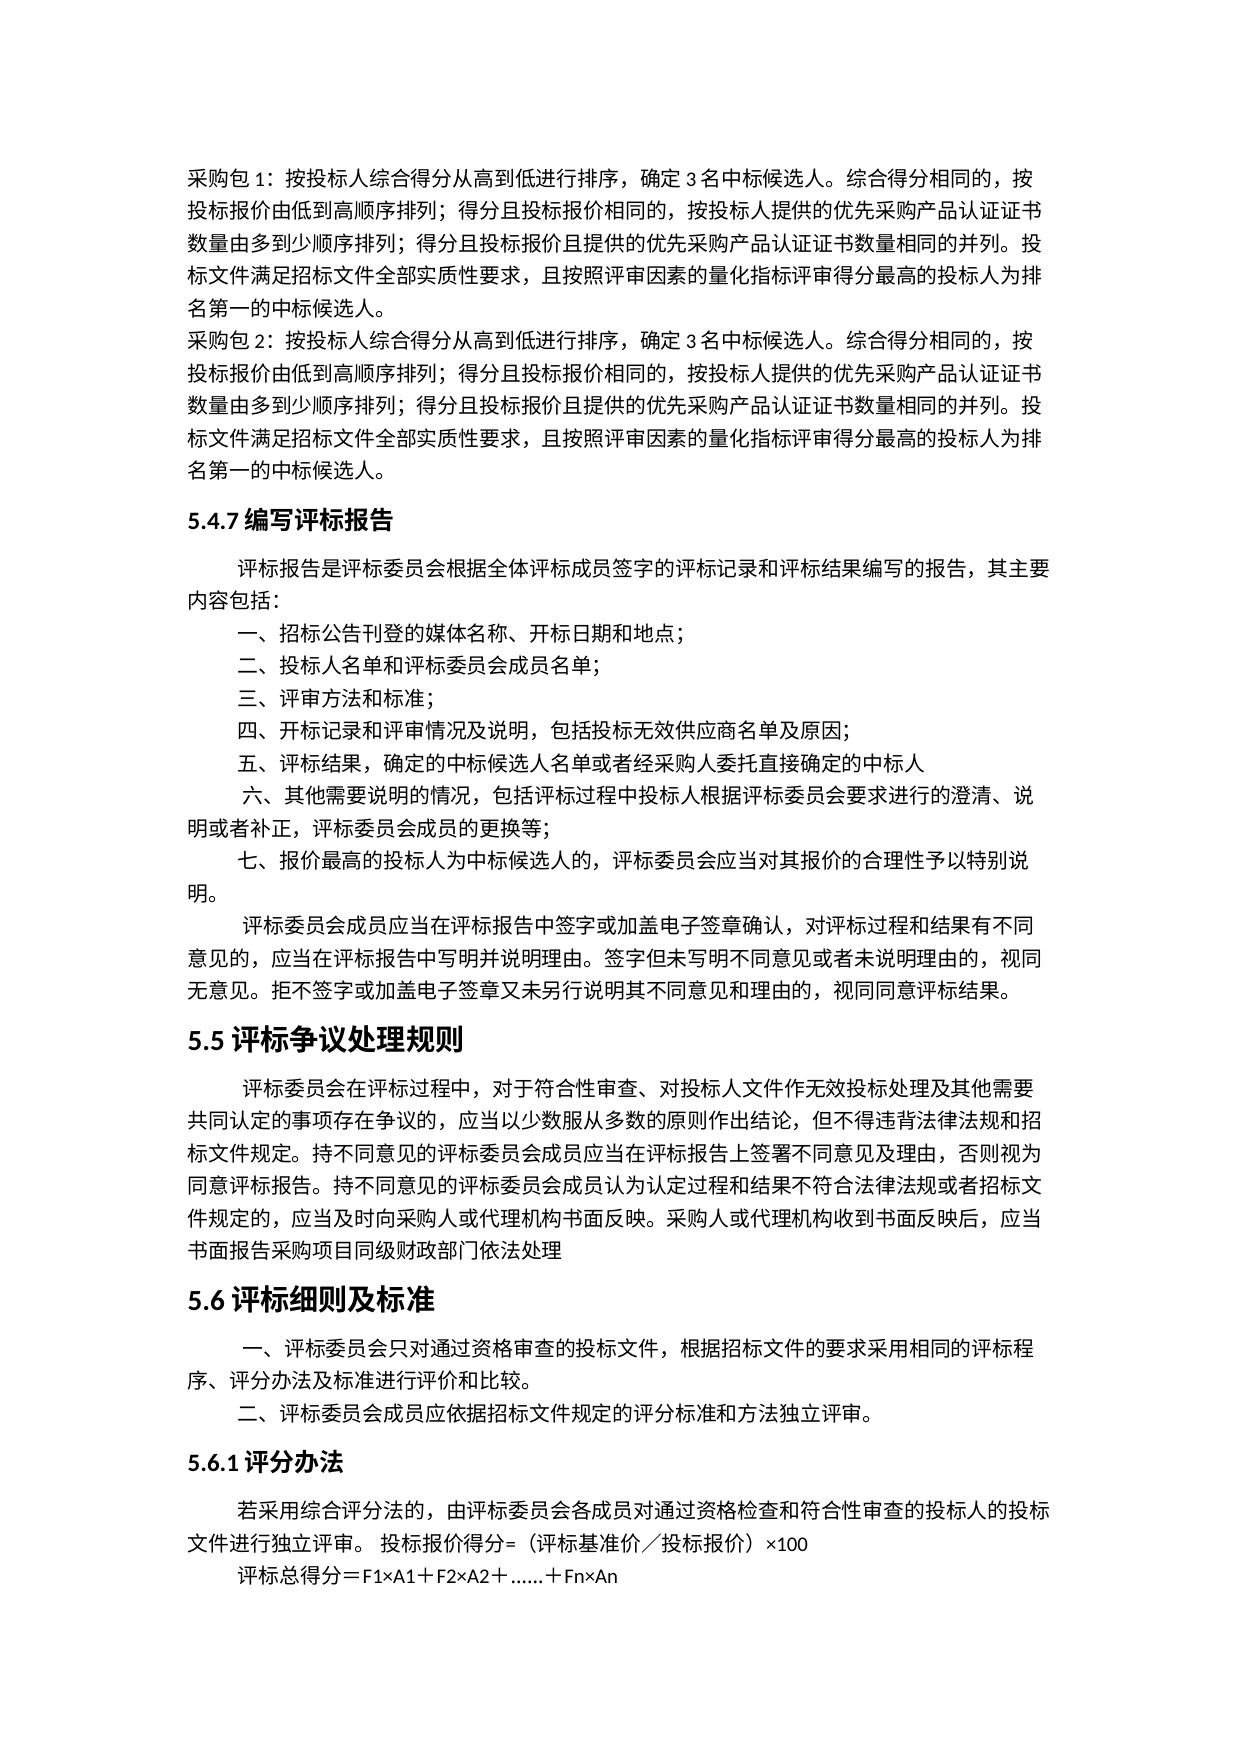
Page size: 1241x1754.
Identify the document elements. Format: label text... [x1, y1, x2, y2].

text 采购包2：按投标人综合得分从高到低进行排序，确定3名中标候选人。综合得分相同的，按投标报价由低到高顺序排列；得分且投标报价相同的，按投标人提供的优先采购产品认证证书数量由多到少顺序排列；得分且投标报价且提供的优先采购产品认证证书数量相同的并列。投标文件满足招标文件全部实质性要求，且按照评审因素的量化指标评审得分最高的投标人为排名第一的中标候选人。 [187, 324, 1053, 487]
text 5.5评标争议处理规则 [187, 1007, 1053, 1072]
text 评标总得分＝F1×A1＋F2×A2＋……＋Fn×An [187, 1559, 1053, 1592]
text 评标委员会成员应当在评标报告中签字或加盖电子签章确认，对评标过程和结果有不同意见的，应当在评标报告中写明并说明理由。签字但未写明不同意见或者未说明理由的，视同无意见。拒不签字或加盖电子签章又未另行说明其不同意见和理由的，视同同意评标结果。 [187, 909, 1053, 1007]
text 六、其他需要说明的情况，包括评标过程中投标人根据评标委员会要求进行的澄清、说明或者补正，评标委员会成员的更换等； [187, 779, 1053, 844]
text 五、评标结果，确定的中标候选人名单或者经采购人委托直接确定的中标人 [187, 747, 1053, 779]
text 二、评标委员会成员应依据招标文件规定的评分标准和方法独立评审。 [187, 1397, 1053, 1429]
text 四、开标记录和评审情况及说明，包括投标无效供应商名单及原因； [187, 714, 1053, 747]
text 七、报价最高的投标人为中标候选人的，评标委员会应当对其报价的合理性予以特别说明。 [187, 844, 1053, 909]
text 采购包1：按投标人综合得分从高到低进行排序，确定3名中标候选人。综合得分相同的，按投标报价由低到高顺序排列；得分且投标报价相同的，按投标人提供的优先采购产品认证证书数量由多到少顺序排列；得分且投标报价且提供的优先采购产品认证证书数量相同的并列。投标文件满足招标文件全部实质性要求，且按照评审因素的量化指标评审得分最高的投标人为排名第一的中标候选人。 [187, 162, 1053, 324]
text 一、评标委员会只对通过资格审查的投标文件，根据招标文件的要求采用相同的评标程序、评分办法及标准进行评价和比较。 [187, 1332, 1053, 1397]
text 评标报告是评标委员会根据全体评标成员签字的评标记录和评标结果编写的报告，其主要内容包括： [187, 552, 1053, 617]
text 评标委员会在评标过程中，对于符合性审查、对投标人文件作无效投标处理及其他需要共同认定的事项存在争议的，应当以少数服从多数的原则作出结论，但不得违背法律法规和招标文件规定。持不同意见的评标委员会成员应当在评标报告上签署不同意见及理由，否则视为同意评标报告。持不同意见的评标委员会成员认为认定过程和结果不符合法律法规或者招标文件规定的，应当及时向采购人或代理机构书面反映。采购人或代理机构收到书面反映后，应当书面报告采购项目同级财政部门依法处理 [187, 1072, 1053, 1267]
text 5.4.7编写评标报告 [187, 487, 1053, 552]
text 三、评审方法和标准； [187, 682, 1053, 714]
text 若采用综合评分法的，由评标委员会各成员对通过资格检查和符合性审查的投标人的投标文件进行独立评审。 投标报价得分=（评标基准价／投标报价）×100 [187, 1494, 1053, 1559]
text 5.6.1评分办法 [187, 1429, 1053, 1494]
text 一、招标公告刊登的媒体名称、开标日期和地点； [187, 617, 1053, 649]
text 二、投标人名单和评标委员会成员名单； [187, 649, 1053, 682]
text 5.6评标细则及标准 [187, 1267, 1053, 1332]
